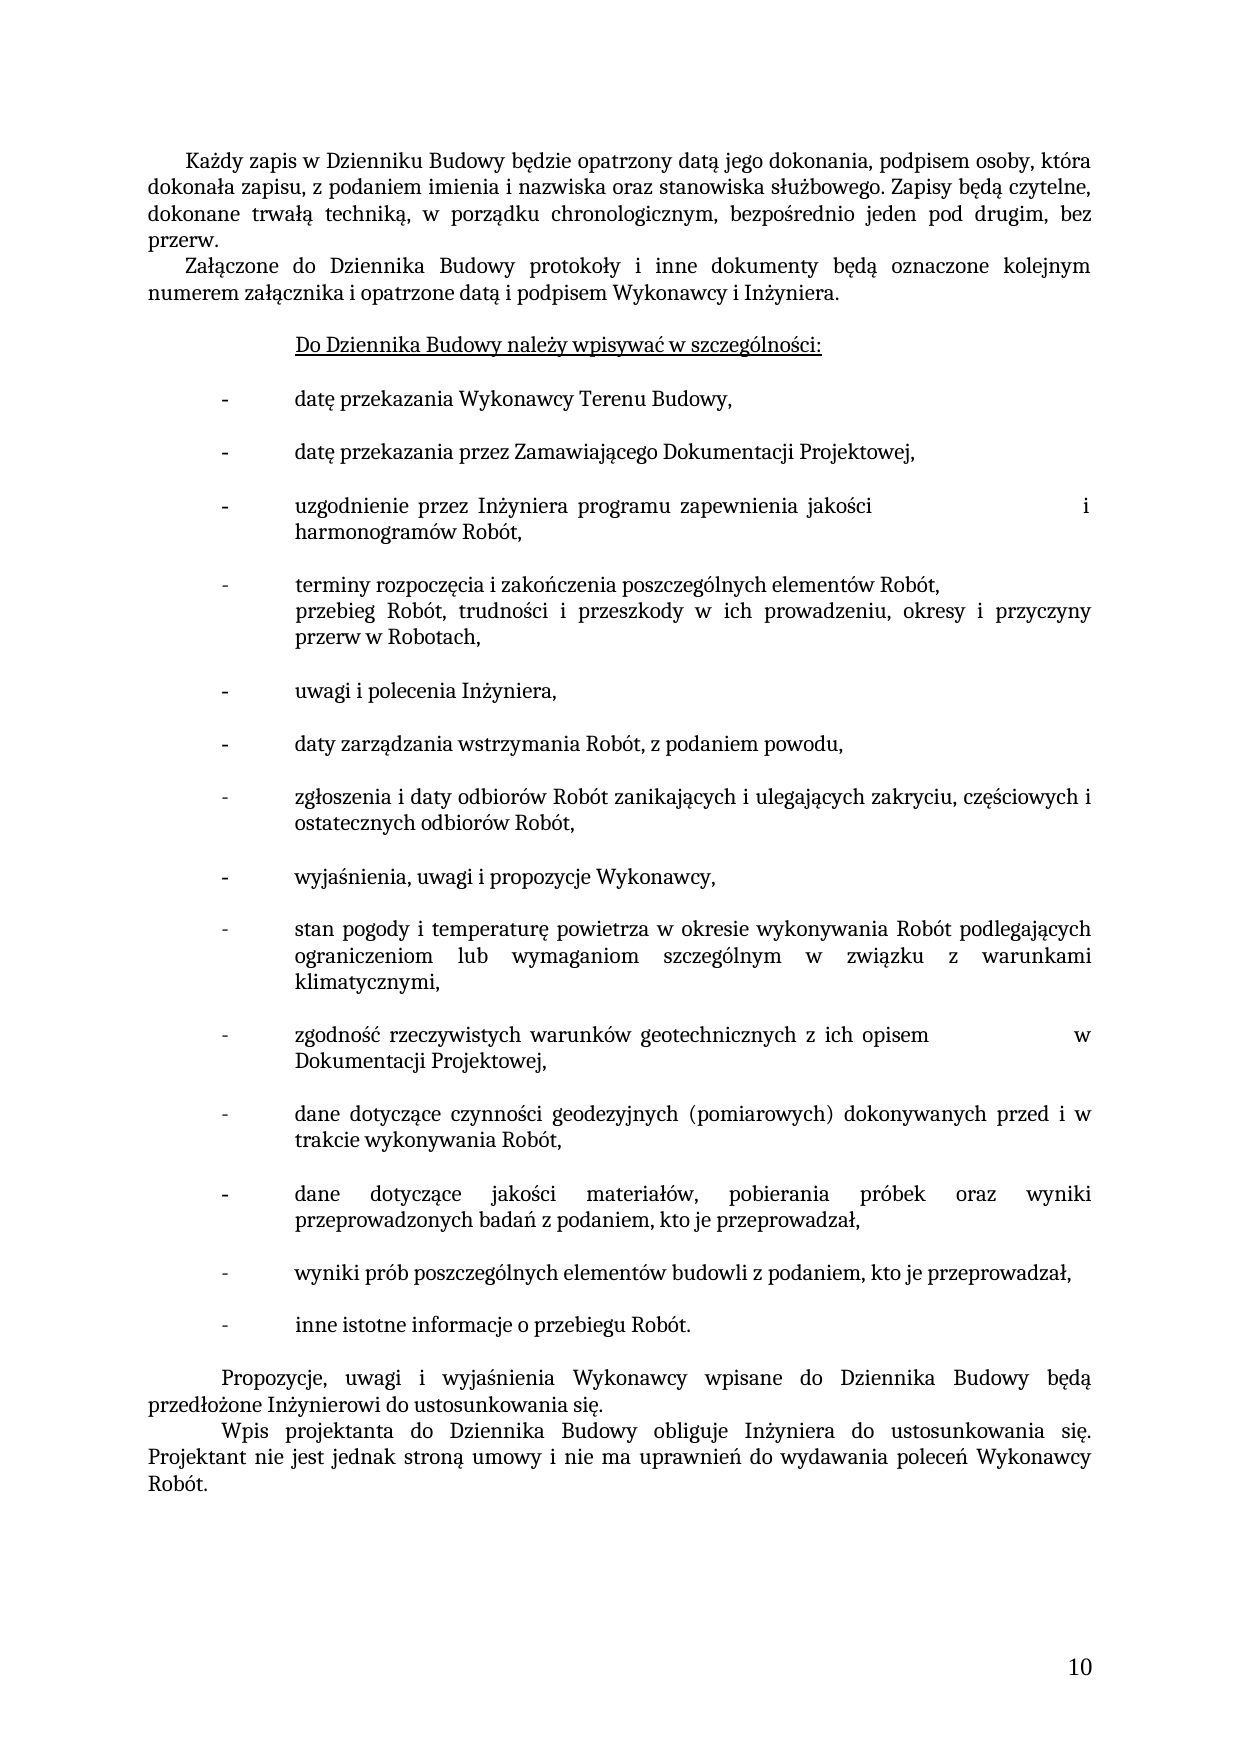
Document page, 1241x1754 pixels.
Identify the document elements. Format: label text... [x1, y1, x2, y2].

text Załączone do Dziennika Budowy protokoły i inne dokumenty będą oznaczone kolejnym numerem załącznika i opatrzone datą i podpisem Wykonawcy i Inżyniera. [148, 253, 1093, 306]
text - zgłoszenia i daty odbiorów Robót zanikających i ulegających zakryciu, częściowych i ostatecznych odbiorów Robót, [221, 784, 1093, 836]
list dane dotyczące jakości materiałów, pobierania próbek oraz wyniki przeprowadzonych badań z podaniem, kto je przeprowadzał, [221, 1180, 1093, 1233]
text Propozycje, uwagi i wyjaśnienia Wykonawcy wpisane do Dziennika Budowy będą przedłożone Inżynierowi do ustosunkowania się. [148, 1365, 1093, 1418]
text Do Dziennika Budowy należy wpisywać w szczególności: [148, 332, 1093, 358]
list uwagi i polecenia Inżyniera, [221, 677, 1093, 704]
text Wpis projektanta do Dziennika Budowy obliguje Inżyniera do ustosunkowania się. Projektant nie jest jednak stroną umowy i nie ma uprawnień do wydawania poleceń Wykonawcy Robót. [148, 1418, 1093, 1497]
list datę przekazania przez Zamawiającego Dokumentacji Projektowej, [221, 438, 1093, 465]
text - inne istotne informacje o przebiegu Robót. [148, 1312, 1093, 1339]
text - zgodność rzeczywistych warunków geotechnicznych z ich opisem w Dokumentacji Projektowej, [221, 1022, 1093, 1074]
text przebieg Robót, trudności i przeszkody w ich prowadzeniu, okresy i przyczyny przerw w Robotach, [294, 598, 1093, 651]
text Każdy zapis w Dzienniku Budowy będzie opatrzony datą jego dokonania, podpisem osoby, która dokonała zapisu, z podaniem imienia i nazwiska oraz stanowiska służbowego. Zapisy będą czytelne, dokonane trwałą techniką, w porządku chronologicznym, bezpośrednio jeden pod drugim, bez przerw. [148, 148, 1093, 253]
list uzgodnienie przez Inżyniera programu zapewnienia jakości i harmonogramów Robót, [221, 492, 1093, 545]
text - terminy rozpoczęcia i zakończenia poszczególnych elementów Robót, [148, 571, 1093, 598]
list daty zarządzania wstrzymania Robót, z podaniem powodu, [221, 730, 1093, 757]
list datę przekazania Wykonawcy Terenu Budowy, [221, 385, 1093, 412]
list wyjaśnienia, uwagi i propozycje Wykonawcy, [221, 863, 1093, 890]
text - dane dotyczące czynności geodezyjnych (pomiarowych) dokonywanych przed i w trakcie wykonywania Robót, [221, 1101, 1093, 1153]
text - stan pogody i temperaturę powietrza w okresie wykonywania Robót podlegających ograniczeniom lub wymaganiom szczególnym w związku z warunkami klimatycznymi, [221, 916, 1093, 995]
text - wyniki prób poszczególnych elementów budowli z podaniem, kto je przeprowadzał, [221, 1259, 1093, 1286]
